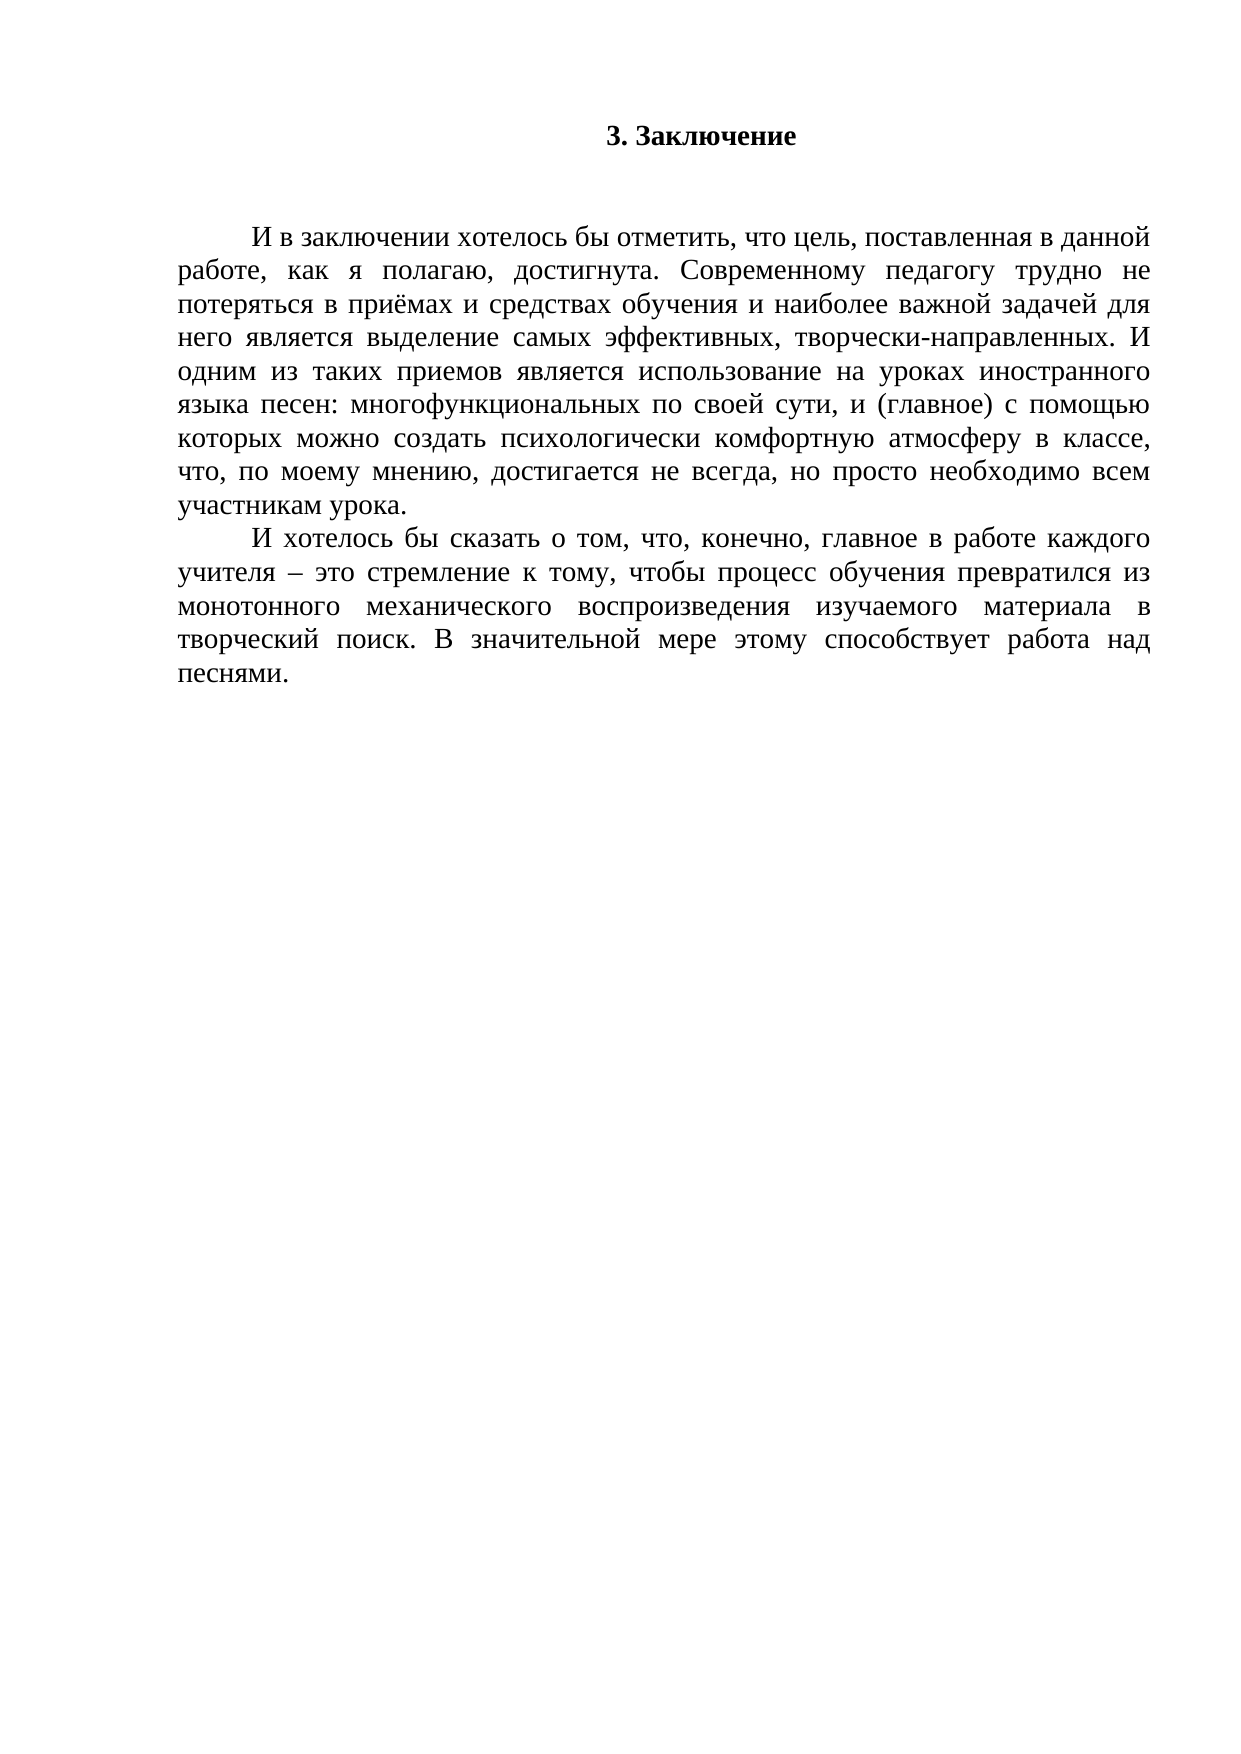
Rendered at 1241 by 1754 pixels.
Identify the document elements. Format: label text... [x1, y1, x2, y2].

text И в заключении хотелось бы отметить, что цель, поставленная в данной работе, как я полагаю, достигнута. Современному педагогу трудно не потеряться в приёмах и средствах обучения и наиболее важной задачей для него является выделение самых эффективных, творчески-направленных. И одним из таких приемов является использование на уроках иностранного языка песен: многофункциональных по своей сути, и (главное) с помощью которых можно создать психологически комфортную атмосферу в классе, что, по моему мнению, достигается не всегда, но просто необходимо всем участникам урока. [177, 219, 1152, 521]
text И хотелось бы сказать о том, что, конечно, главное в работе каждого учителя – это стремление к тому, чтобы процесс обучения превратился из монотонного механического воспроизведения изучаемого материала в творческий поиск. В значительной мере этому способствует работа над песнями. [177, 521, 1152, 688]
text 3. Заключение [177, 118, 1152, 152]
